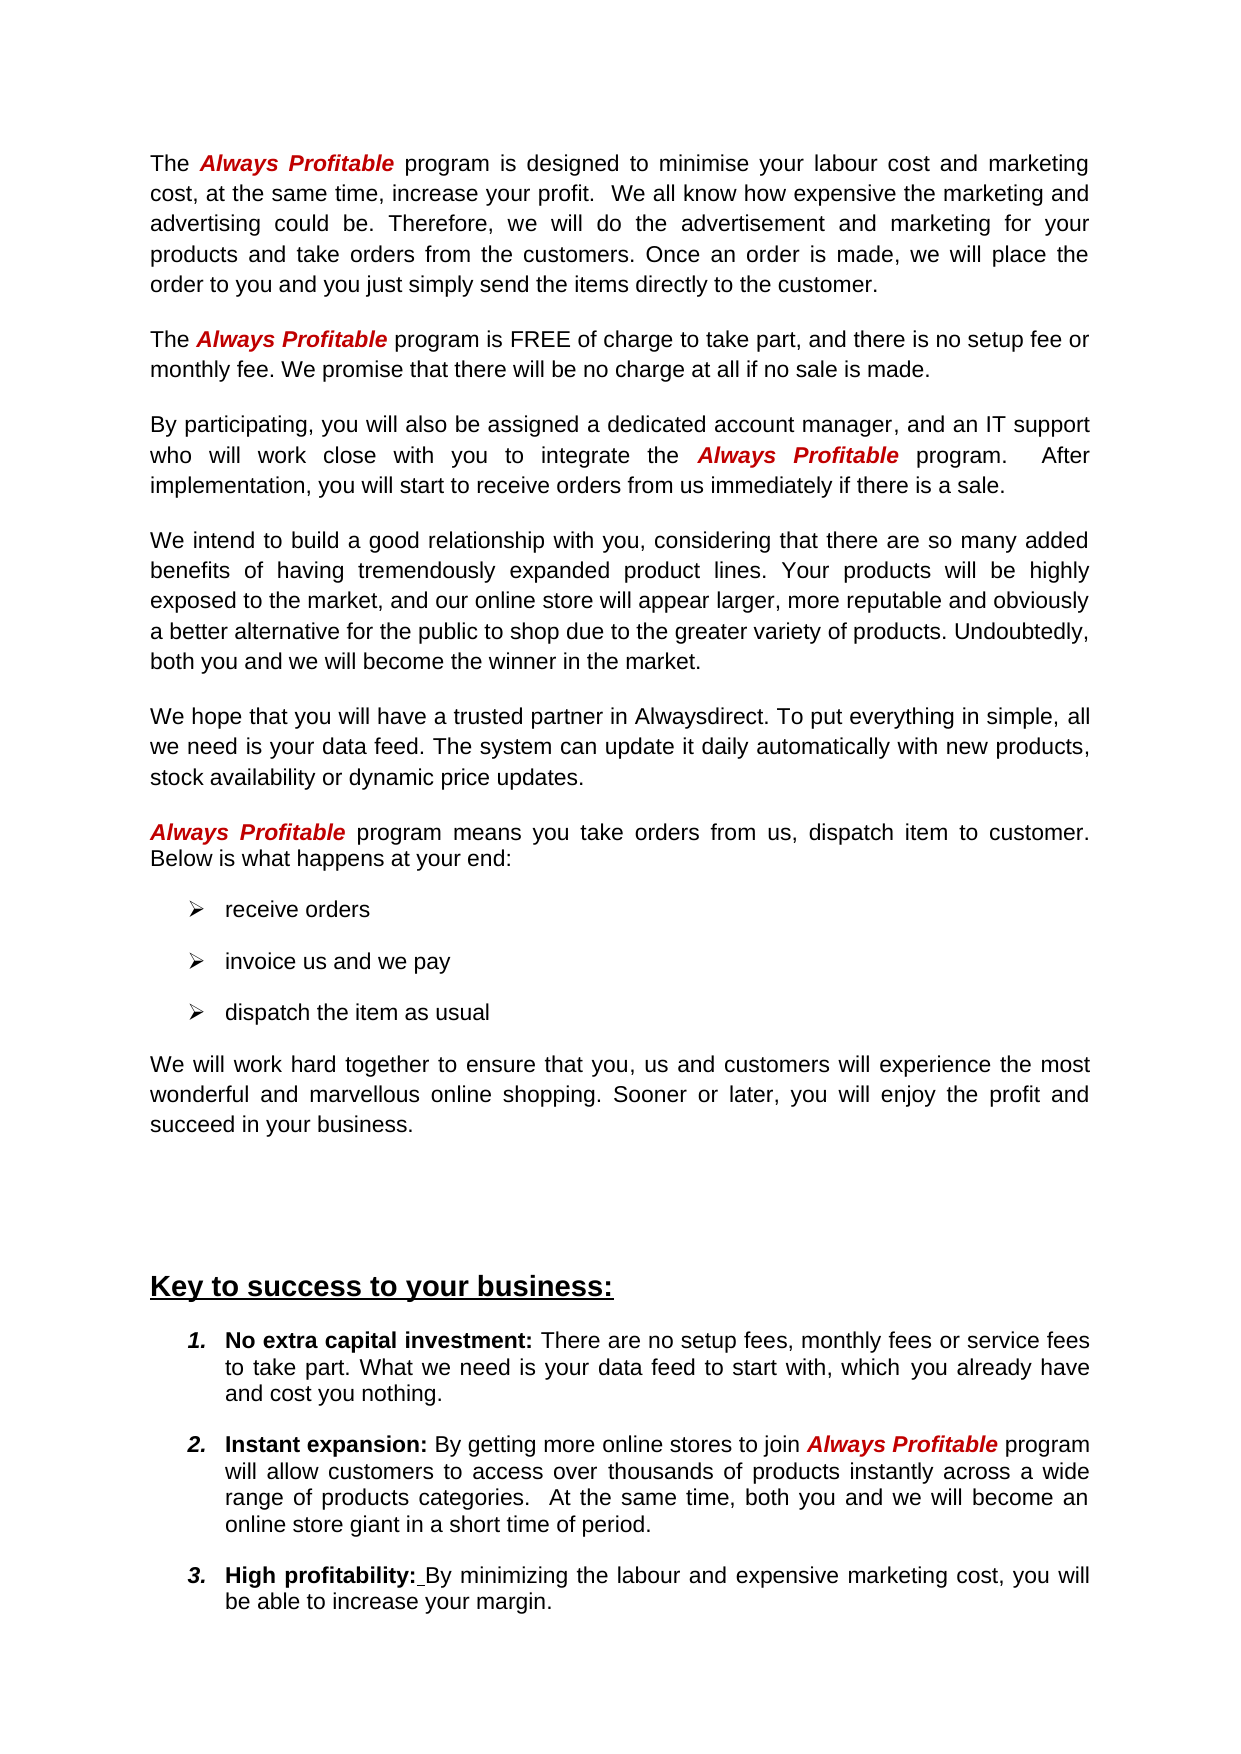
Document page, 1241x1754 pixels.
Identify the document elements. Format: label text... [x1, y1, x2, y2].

list invoice us and we pay [187, 948, 1090, 974]
text The Always Profitable program is designed to minimise your labour cost and marketing cost, at the same time, increase your profit. We all know how expensive the marketing and advertising could be. Therefore, we will do the advertisement and marketing for your products and take orders from the customers. Once an order is made, we will place the order to you and you just simply send the items directly to the customer. [150, 150, 1090, 297]
list No extra capital investment: There are no setup fees, monthly fees or service fees to take part. What we need is your data feed to start with, which you already have and cost you nothing. [187, 1327, 1090, 1406]
text Always Profitable program means you take orders from us, dispatch item to customer. Below is what happens at your end: [150, 819, 1090, 871]
list receive orders [187, 896, 1090, 923]
list High profitability: By minimizing the labour and expensive marketing cost, you will be able to increase your margin. [187, 1562, 1090, 1614]
text The Always Profitable program is FREE of charge to take part, and there is no setup fee or monthly fee. We promise that there will be no charge at all if no sale is made. [150, 326, 1090, 383]
text We intend to build a good relationship with you, considering that there are so many added benefits of having tremendously expanded product lines. Your products will be highly exposed to the market, and our online store will appear larger, more reputable and obviously a better alternative for the public to shop due to the greater variety of products. Undoubtedly, both you and we will become the winner in the market. [150, 527, 1090, 674]
list dispatch the item as usual [187, 999, 1090, 1026]
text Key to success to your business: [150, 1269, 1090, 1302]
text By participating, you will also be assigned a dedicated account manager, and an IT support who will work close with you to integrate the Always Profitable program. After implementation, you will start to receive orders from us immediately if there is a sale. [150, 411, 1090, 498]
text We will work hard together to ensure that you, us and customers will experience the most wonderful and marvellous online shopping. Sooner or later, you will enjoy the profit and succeed in your business. [150, 1051, 1090, 1137]
text We hope that you will have a trusted partner in Alwaysdirect. To put everything in simple, all we need is your data feed. The system can update it daily automatically with new products, stock availability or dynamic price updates. [150, 703, 1090, 790]
list Instant expansion: By getting more online stores to join Always Profitable program will allow customers to access over thousands of products instantly across a wide range of products categories. At the same time, both you and we will become an online store giant in a short time of period. [187, 1431, 1090, 1537]
